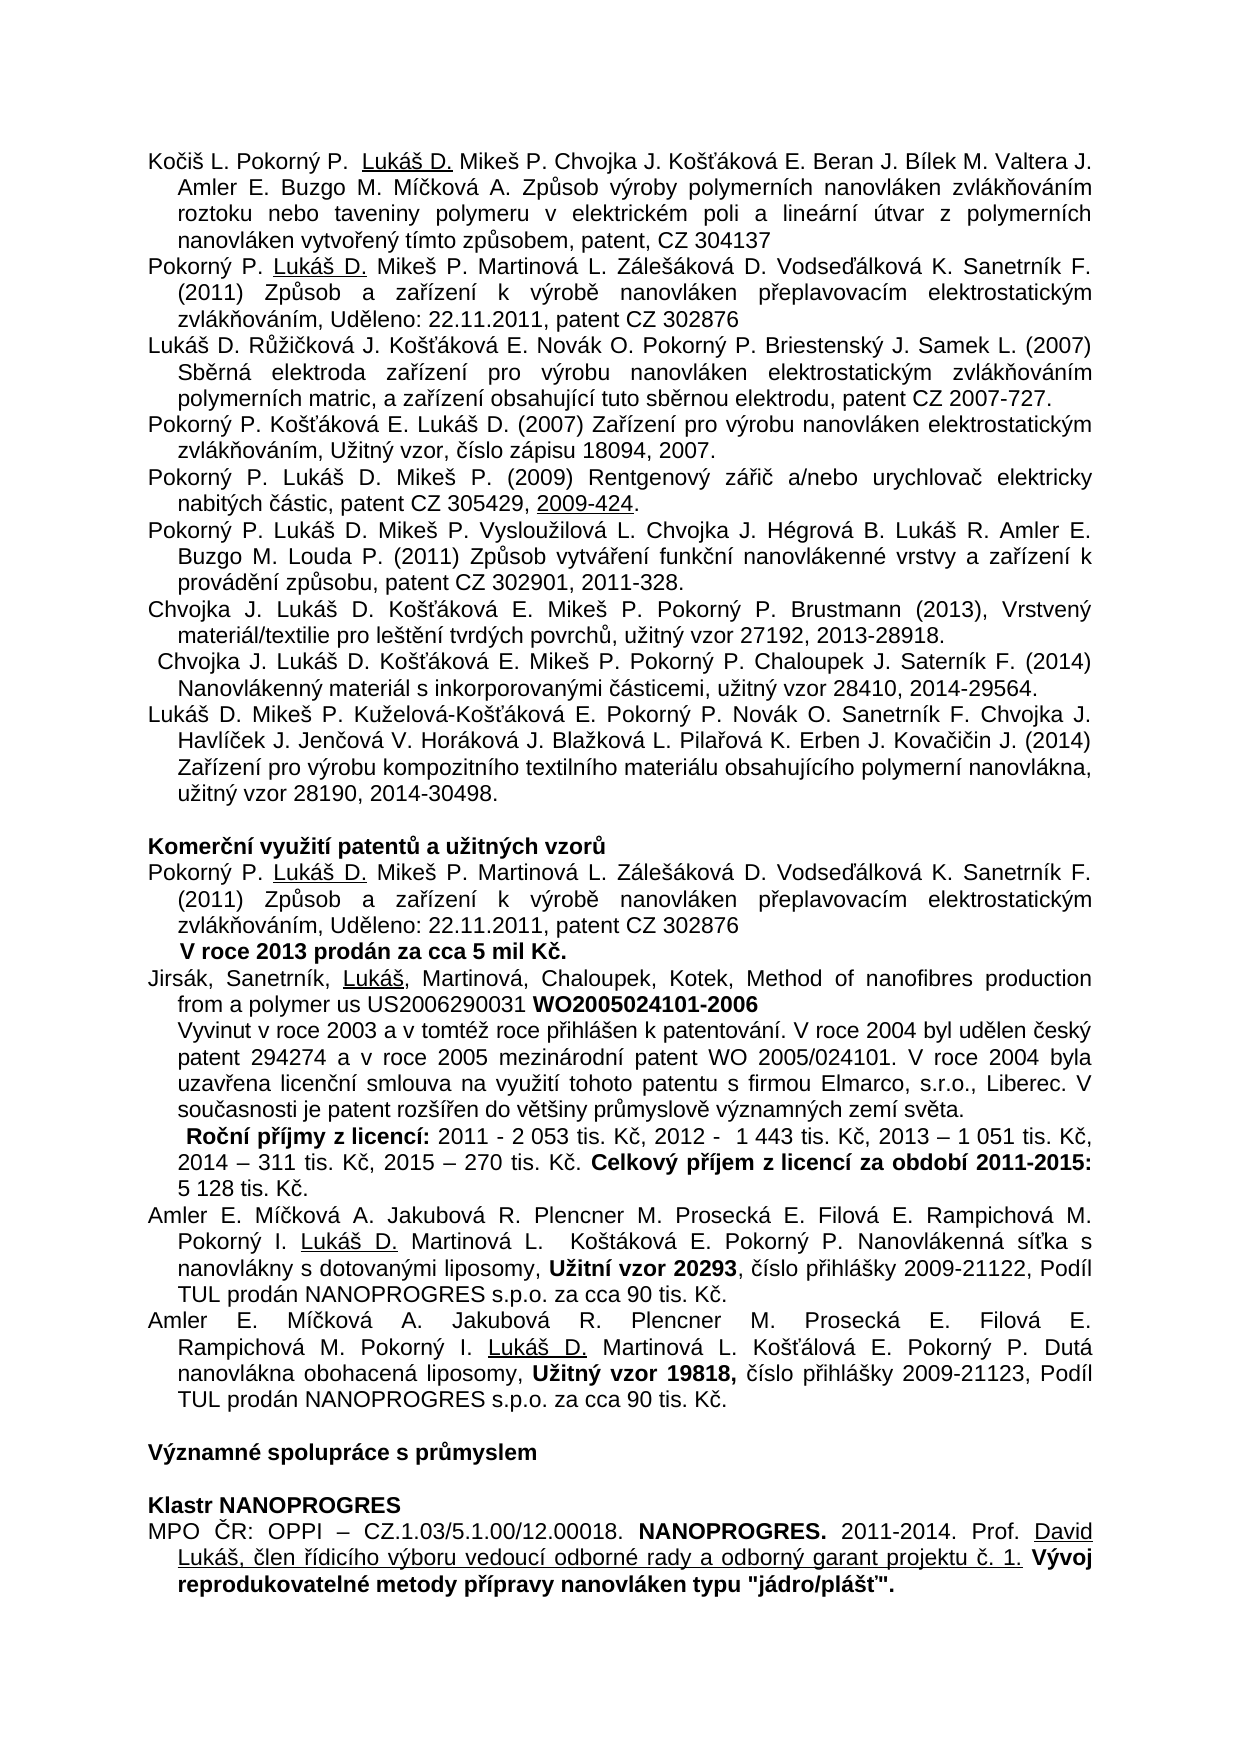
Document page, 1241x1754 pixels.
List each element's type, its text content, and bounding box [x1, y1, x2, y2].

text Chvojka J. Lukáš D. Košťáková E. Mikeš P. Pokorný P. Brustmann (2013), Vrstvený materiál/textilie pro leštění tvrdých povrchů, užitný vzor 27192, 2013-28918. [148, 596, 1093, 648]
text Komerční využití patentů a užitných vzorů [148, 833, 1093, 859]
text Amler E. Míčková A. Jakubová R. Plencner M. Prosecká E. Filová E. Rampichová M. Pokorný I. Lukáš D. Martinová L. Koštáková E. Pokorný P. Nanovlákenná síťka s nanovlákny s dotovanými liposomy, Užitní vzor 20293, číslo přihlášky 2009-21122, Podíl TUL prodán NANOPROGRES s.p.o. za cca 90 tis. Kč. [148, 1202, 1093, 1307]
text Pokorný P. Košťáková E. Lukáš D. (2007) Zařízení pro výrobu nanovláken elektrostatickým zvlákňováním, Užitný vzor, číslo zápisu 18094, 2007. [148, 411, 1093, 464]
text MPO ČR: OPPI – CZ.1.03/5.1.00/12.00018. NANOPROGRES. 2011-2014. Prof. David Lukáš, člen řídicího výboru vedoucí odborné rady a odborný garant projektu č. 1. Vývoj reprodukovatelné metody přípravy nanovláken typu "jádro/plášť". [148, 1518, 1093, 1597]
text Lukáš D. Mikeš P. Kuželová-Košťáková E. Pokorný P. Novák O. Sanetrník F. Chvojka J. Havlíček J. Jenčová V. Horáková J. Blažková L. Pilařová K. Erben J. Kovačičin J. (2014) Zařízení pro výrobu kompozitního textilního materiálu obsahujícího polymerní nanovlákna, užitný vzor 28190, 2014-30498. [148, 701, 1093, 806]
text Pokorný P. Lukáš D. Mikeš P. Vysloužilová L. Chvojka J. Hégrová B. Lukáš R. Amler E. Buzgo M. Louda P. (2011) Způsob vytváření funkční nanovlákenné vrstvy a zařízení k provádění způsobu, patent CZ 302901, 2011-328. [148, 517, 1093, 596]
text Významné spolupráce s průmyslem [148, 1439, 1093, 1465]
text Pokorný P. Lukáš D. Mikeš P. (2009) Rentgenový zářič a/nebo urychlovač elektricky nabitých částic, patent CZ 305429, 2009-424. [148, 464, 1093, 517]
text V roce 2013 prodán za cca 5 mil Kč. [148, 938, 1093, 964]
text Lukáš D. Růžičková J. Košťáková E. Novák O. Pokorný P. Briestenský J. Samek L. (2007) Sběrná elektroda zařízení pro výrobu nanovláken elektrostatickým zvlákňováním polymerních matric, a zařízení obsahující tuto sběrnou elektrodu, patent CZ 2007-727. [148, 332, 1093, 411]
text Klastr NANOPROGRES [148, 1492, 1093, 1518]
text Vyvinut v roce 2003 a v tomtéž roce přihlášen k patentování. V roce 2004 byl udělen český patent 294274 a v roce 2005 mezinárodní patent WO 2005/024101. V roce 2004 byla uzavřena licenční smlouva na využití tohoto patentu s firmou Elmarco, s.r.o., Liberec. V současnosti je patent rozšířen do většiny průmyslově významných zemí světa. [177, 1017, 1093, 1123]
text Amler E. Míčková A. Jakubová R. Plencner M. Prosecká E. Filová E. Rampichová M. Pokorný I. Lukáš D. Martinová L. Košťálová E. Pokorný P. Dutá nanovlákna obohacená liposomy, Užitný vzor 19818, číslo přihlášky 2009-21123, Podíl TUL prodán NANOPROGRES s.p.o. za cca 90 tis. Kč. [148, 1307, 1093, 1413]
title Jirsák, Sanetrník, Lukáš, Martinová, Chaloupek, Kotek, Method of nanofibres production from a polymer us US2006290031 WO2005024101-2006 [148, 964, 1093, 1017]
text Pokorný P. Lukáš D. Mikeš P. Martinová L. Zálešáková D. Vodseďálková K. Sanetrník F. (2011) Způsob a zařízení k výrobě nanovláken přeplavovacím elektrostatickým zvlákňováním, Uděleno: 22.11.2011, patent CZ 302876 [148, 253, 1093, 332]
text Kočiš L. Pokorný P. Lukáš D. Mikeš P. Chvojka J. Košťáková E. Beran J. Bílek M. Valtera J. Amler E. Buzgo M. Míčková A. Způsob výroby polymerních nanovláken zvlákňováním roztoku nebo taveniny polymeru v elektrickém poli a lineární útvar z polymerních nanovláken vytvořený tímto způsobem, patent, CZ 304137 [148, 148, 1093, 253]
text Pokorný P. Lukáš D. Mikeš P. Martinová L. Zálešáková D. Vodseďálková K. Sanetrník F. (2011) Způsob a zařízení k výrobě nanovláken přeplavovacím elektrostatickým zvlákňováním, Uděleno: 22.11.2011, patent CZ 302876 [148, 859, 1093, 938]
text Chvojka J. Lukáš D. Košťáková E. Mikeš P. Pokorný P. Chaloupek J. Saterník F. (2014) Nanovlákenný materiál s inkorporovanými částicemi, užitný vzor 28410, 2014-29564. [148, 648, 1093, 701]
text Roční příjmy z licencí: 2011 - 2 053 tis. Kč, 2012 - 1 443 tis. Kč, 2013 – 1 051 tis. Kč, 2014 – 311 tis. Kč, 2015 – 270 tis. Kč. Celkový příjem z licencí za období 2011-2015: 5 128 tis. Kč. [148, 1123, 1093, 1202]
